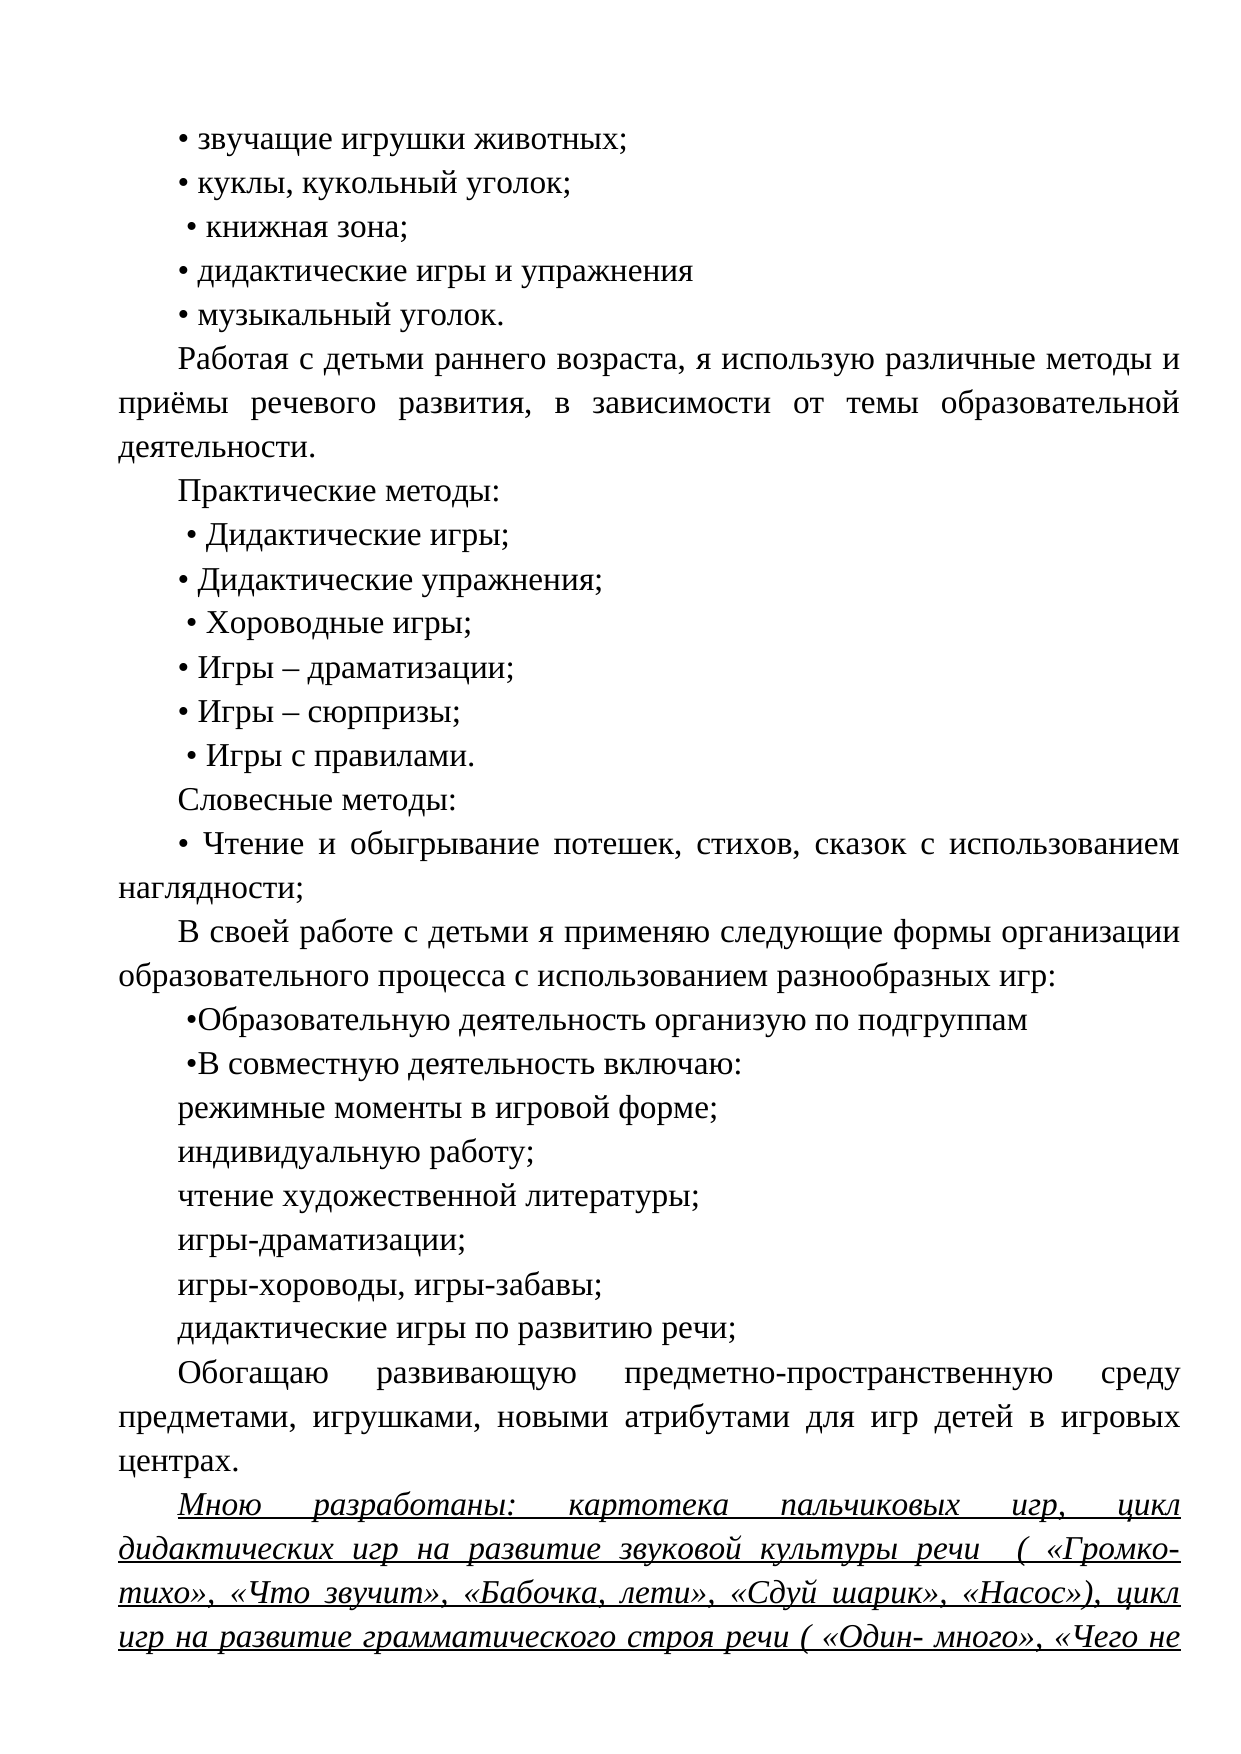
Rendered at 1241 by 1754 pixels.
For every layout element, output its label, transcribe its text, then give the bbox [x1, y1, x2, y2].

text • Игры – драматизации; [118, 647, 1181, 685]
text индивидуальную работу; [118, 1132, 1181, 1170]
text Практические методы: [118, 471, 1181, 509]
text • музыкальный уголок. [118, 294, 1181, 333]
text Словесные методы: [118, 779, 1181, 817]
text дидактические игры по развитию речи; [118, 1308, 1181, 1346]
text • Чтение и обыгрывание потешек, стихов, сказок с использованием наглядности; [118, 823, 1181, 906]
text • куклы, кукольный уголок; [118, 162, 1181, 201]
text •Образовательную деятельность организую по подгруппам [118, 999, 1181, 1038]
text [118, 1607, 1181, 1649]
text • Дидактические игры; [118, 515, 1181, 553]
text • Дидактические упражнения; [118, 559, 1181, 597]
text игры-драматизации; [118, 1220, 1181, 1258]
text игры-хороводы, игры-забавы; [118, 1264, 1181, 1302]
text чтение художественной литературы; [118, 1176, 1181, 1214]
text • Хороводные игры; [118, 603, 1181, 641]
text • Игры – сюрпризы; [118, 691, 1181, 729]
text Обогащаю развивающую предметно-пространственную среду предметами, игрушками, новыми атрибутами для игр детей в игровых центрах. [118, 1352, 1181, 1478]
text • книжная зона; [118, 206, 1181, 244]
text В своей работе с детьми я применяю следующие формы организации образовательного процесса с использованием разнообразных игр: [118, 911, 1181, 994]
text • звучащие игрушки животных; [118, 118, 1181, 156]
text •В совместную деятельность включаю: [118, 1043, 1181, 1082]
text режимные моменты в игровой форме; [118, 1087, 1181, 1126]
text Работая с детьми раннего возраста, я использую различные методы и приёмы речевого развития, в зависимости от темы образовательной деятельности. [118, 338, 1181, 465]
text • дидактические игры и упражнения [118, 250, 1181, 289]
text • Игры с правилами. [118, 735, 1181, 773]
